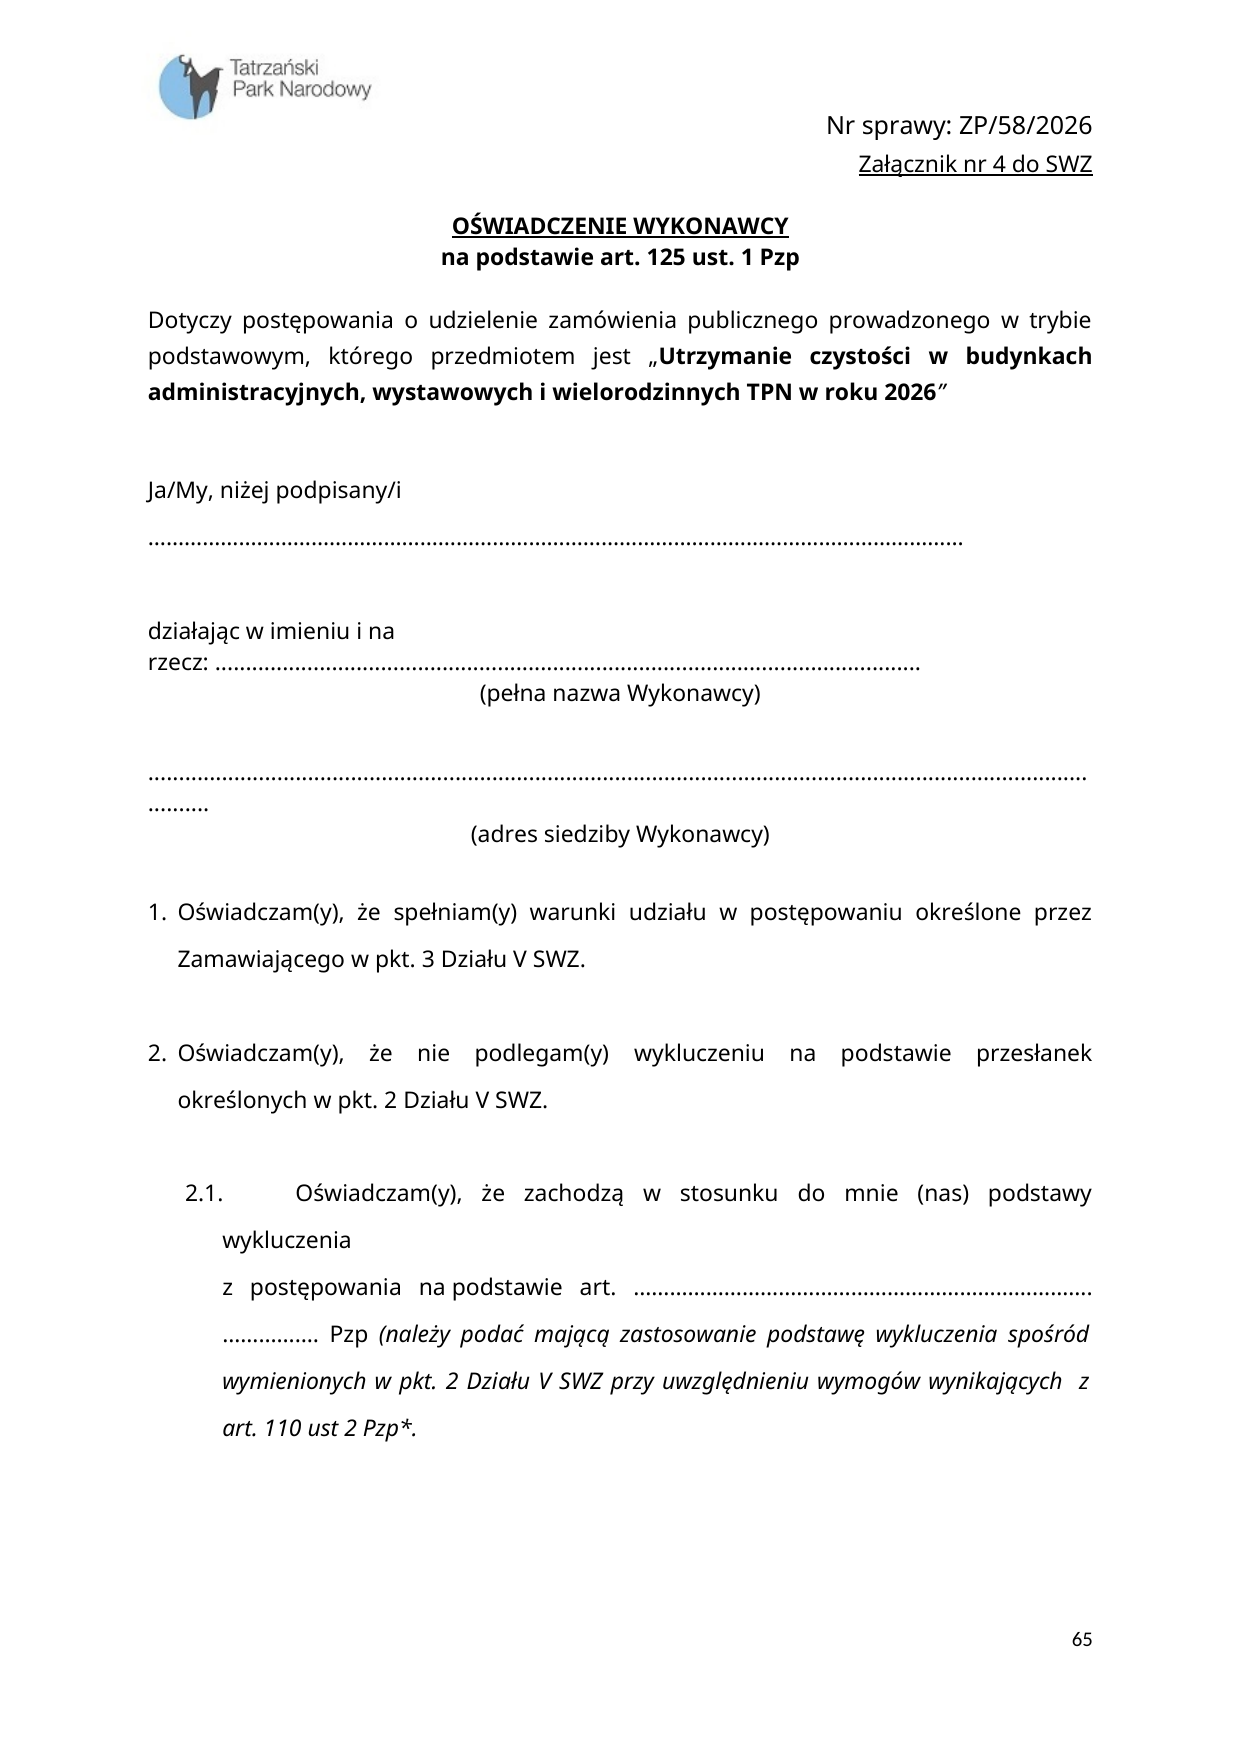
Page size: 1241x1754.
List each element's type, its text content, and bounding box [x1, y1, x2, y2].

text Ja/My, niżej podpisany/i ……………………………………………………………………………………………………………………… [148, 474, 1093, 552]
text działając w imieniu i na rzecz: ................................................................................................................... [148, 615, 1093, 677]
text (adres siedziby Wykonawcy) [148, 818, 1093, 849]
text Dotyczy postępowania o udzielenie zamówienia publicznego prowadzonego w trybie podstawowym, którego przedmiotem jest „Utrzymanie czystości w budynkach administracyjnych, wystawowych i wielorodzinnych TPN w roku 2026” [148, 304, 1093, 407]
text OŚWIADCZENIE WYKONAWCY [148, 210, 1093, 241]
list Oświadczam(y), że nie podlegam(y) wykluczeniu na podstawie przesłanek określonych w pkt. 2 Działu V SWZ. [148, 1037, 1093, 1115]
list Oświadczam(y), że spełniam(y) warunki udziału w postępowaniu określone przez Zamawiającego w pkt. 3 Działu V SWZ. [148, 896, 1093, 974]
text (pełna nazwa Wykonawcy) [148, 677, 1093, 708]
picture [125, 9, 408, 146]
text Załącznik nr 4 do SWZ [148, 148, 1093, 179]
list Oświadczam(y), że zachodzą w stosunku do mnie (nas) podstawy wykluczenia z postępowania na podstawie art. ………………………………………………………………….……………. Pzp (należy podać mającą zastosowanie podstawę wykluczenia spośród wymienionych w pkt. 2 Działu V SWZ przy uwzględnieniu wymogów wynikających z art. 110 ust 2 Pzp*. [185, 1177, 1093, 1443]
text na podstawie art. 125 ust. 1 Pzp [148, 241, 1093, 273]
text ................................................................................................................................................................... [148, 755, 1093, 818]
